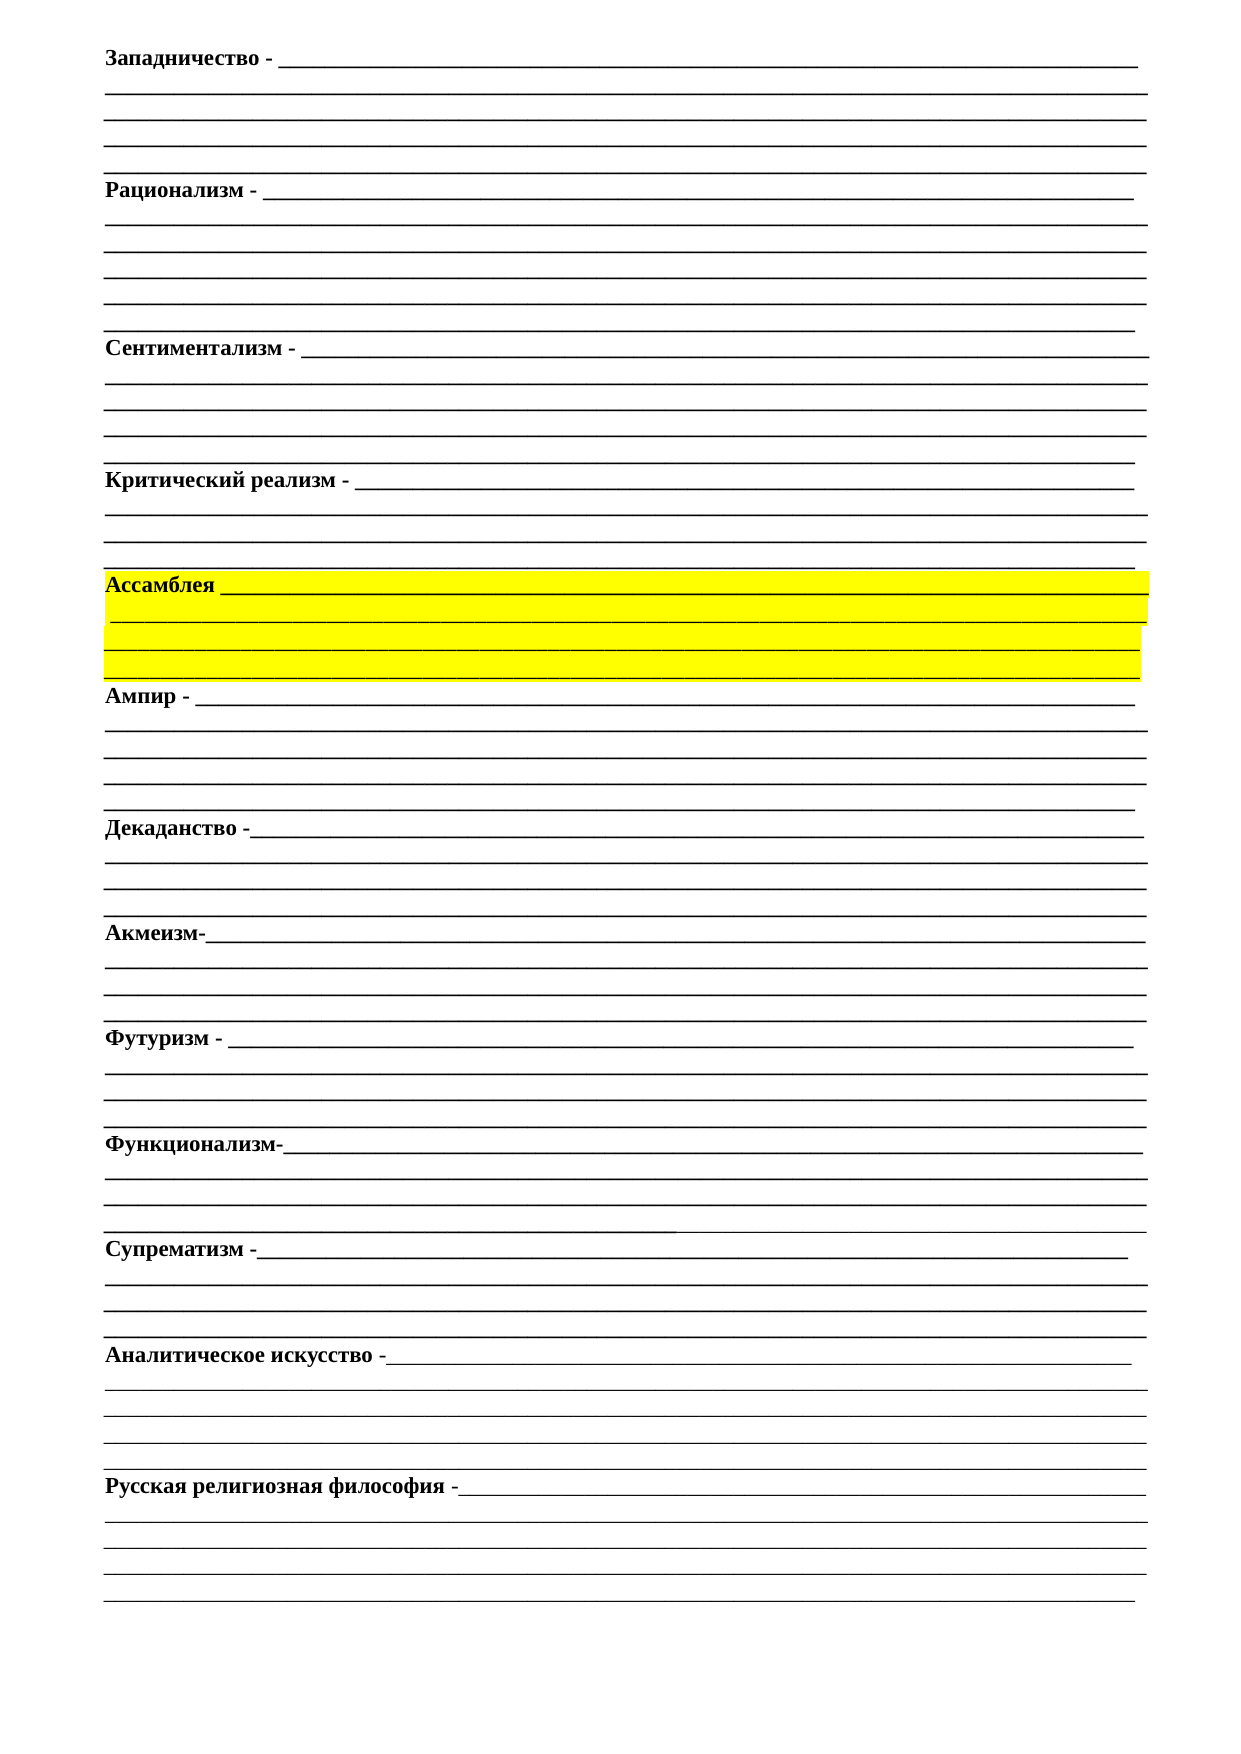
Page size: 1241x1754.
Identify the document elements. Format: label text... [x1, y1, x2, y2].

text ______________________________________________________________________________________________________________________________________________________________________________________________________________________________________________________________________________________________________________________________________________________________________________________________________________________________________________________________________ [103, 202, 1152, 334]
text Рационализм - ____________________________________________________________________________ [103, 176, 1152, 202]
text Ампир - __________________________________________________________________________________ [103, 682, 1152, 708]
text _________________________________________________________________________________________________________________________________________________________________________________________________________________________________________________________________________________ [103, 840, 1152, 919]
text Русская религиозная философия -____________________________________________________________ [103, 1472, 1152, 1499]
text Футуризм - _______________________________________________________________________________ [103, 1024, 1152, 1051]
text Акмеизм-__________________________________________________________________________________ [103, 919, 1152, 945]
text Аналитическое искусство -_________________________________________________________________ [103, 1341, 1152, 1367]
text ___________________________________________________________________________________________________________________________________________________________________________________________________________________________________________________________________________________________________________________________________________________________________________ [103, 708, 1152, 814]
text Сентиментализм - __________________________________________________________________________ [103, 334, 1152, 361]
text Функционализм-___________________________________________________________________________ [103, 1130, 1152, 1156]
text ___________________________________________________________________________________________________________________________________________________________________________________________________________________________________________________________________________________________________________________________________________________________________________ [103, 1499, 1152, 1604]
text _________________________________________________________________________________________________________________________________________________________________________________________________________________________________________________________________________________ [103, 1051, 1152, 1130]
text Декаданство -______________________________________________________________________________ [103, 814, 1152, 840]
text _________________________________________________________________________________________________________________________________________________________________________________________________________________________________________________________________________________ [103, 1156, 1152, 1235]
text Супрематизм -____________________________________________________________________________ [103, 1235, 1152, 1262]
text Критический реализм - ____________________________________________________________________ [103, 466, 1152, 492]
text _________________________________________________________________________________________________________________________________________________________________________________________________________________________________________________________________________________ [103, 945, 1152, 1024]
text _________________________________________________________________________________________________________________________________________________________________________________________________________________________________________________________________________________ [103, 1262, 1152, 1341]
text Западничество - ___________________________________________________________________________ [103, 44, 1152, 71]
text ___________________________________________________________________________________________________________________________________________________________________________________________________________________________________________________________________________________________________________________________________________________________________________ [103, 361, 1152, 466]
